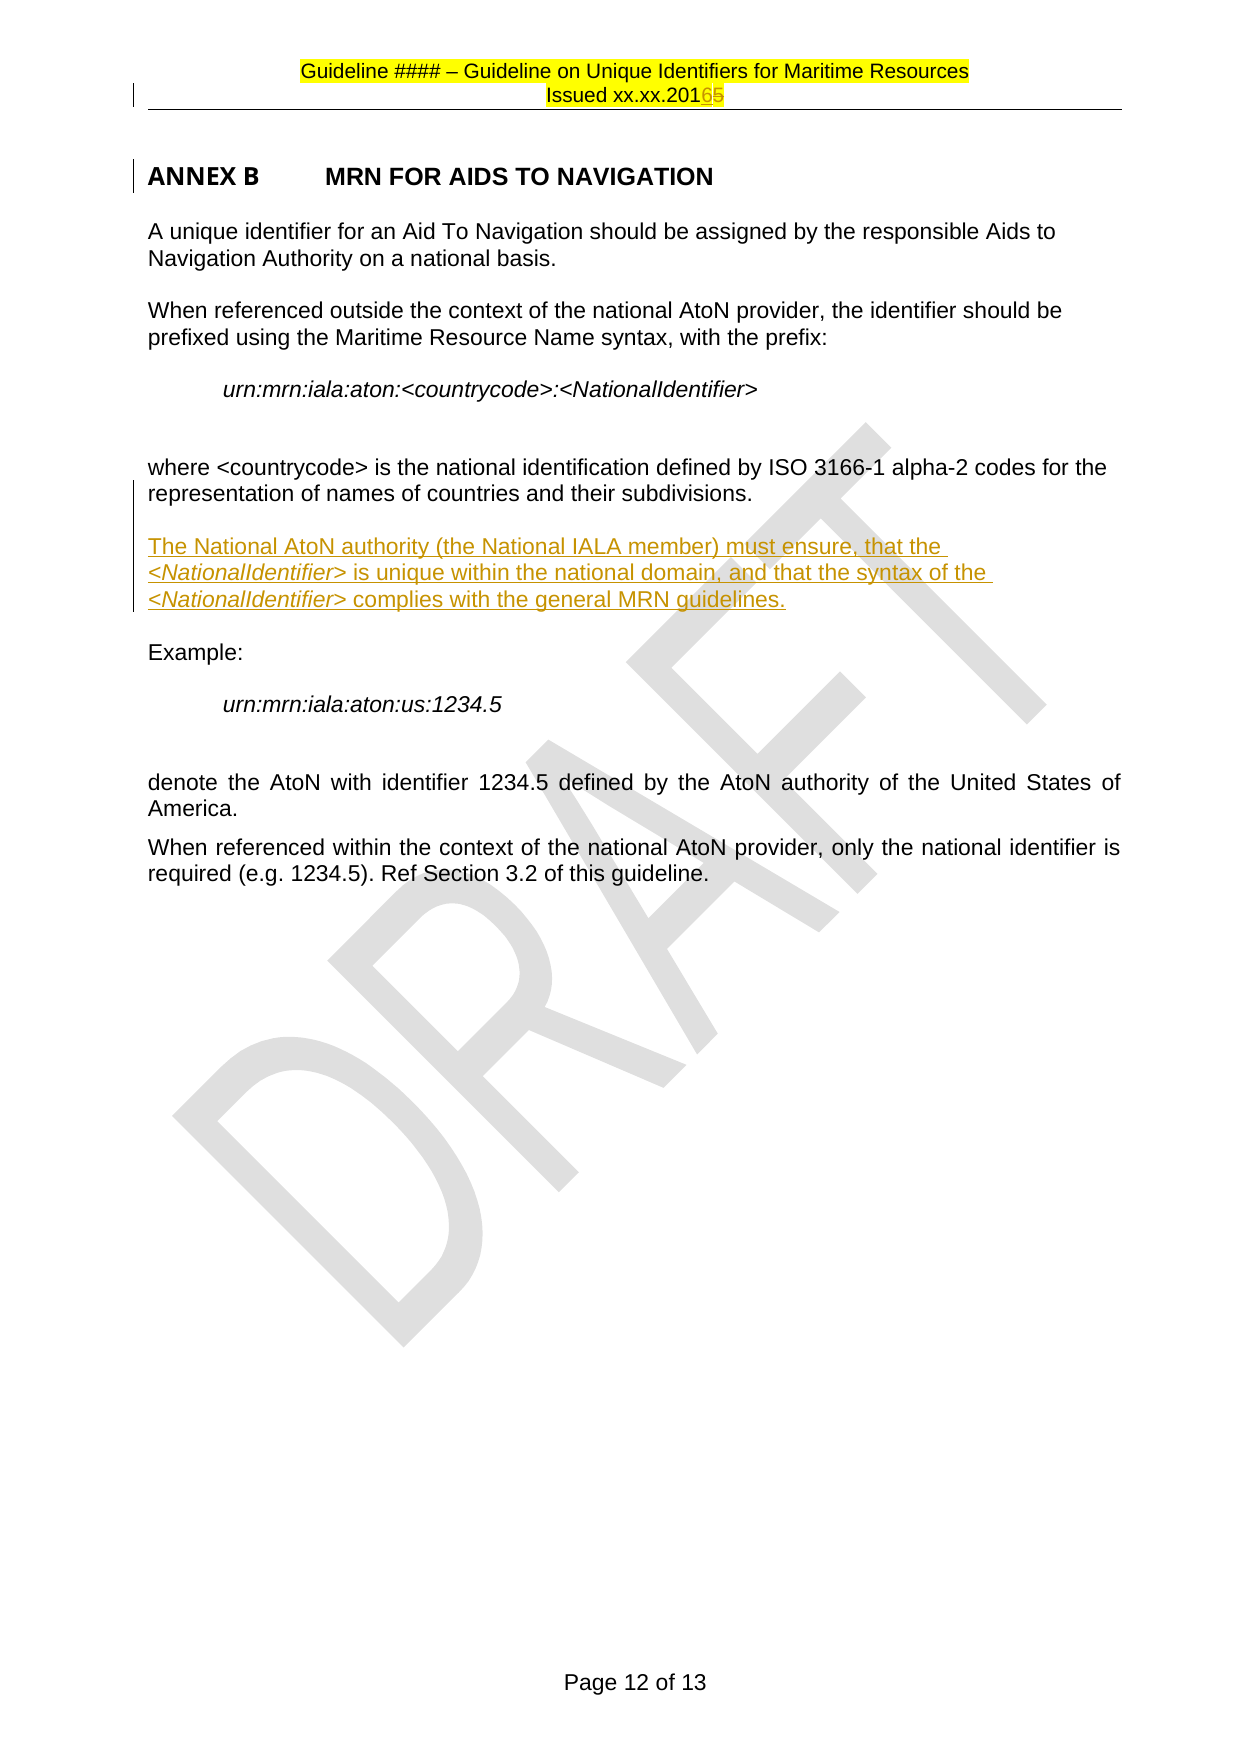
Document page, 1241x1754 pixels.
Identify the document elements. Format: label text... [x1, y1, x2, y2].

text Example: [148, 638, 1122, 665]
text urn:mrn:iala:aton:us:1234.5 [148, 691, 1122, 717]
text denote the AtoN with identifier 1234.5 defined by the AtoN authority of the United States of America. [148, 769, 1122, 822]
text A unique identifier for an Aid To Navigation should be assigned by the responsible Aids to Navigation Authority on a national basis. [148, 218, 1122, 271]
text MRN for Aids to Navigation [148, 159, 1122, 193]
text urn:mrn:iala:aton:<countrycode>:<NationalIdentifier> [148, 376, 1122, 403]
text When referenced within the context of the national AtoN provider, only the national identifier is required (e.g. 1234.5). Ref Section 3.2 of this guideline. [148, 834, 1122, 887]
text When referenced outside the context of the national AtoN provider, the identifier should be prefixed using the Maritime Resource Name syntax, with the prefix: [148, 297, 1122, 350]
text where <countrycode> is the national identification defined by ISO 3166-1 alpha-2 codes for the representation of names of countries and their subdivisions. [148, 454, 1122, 507]
